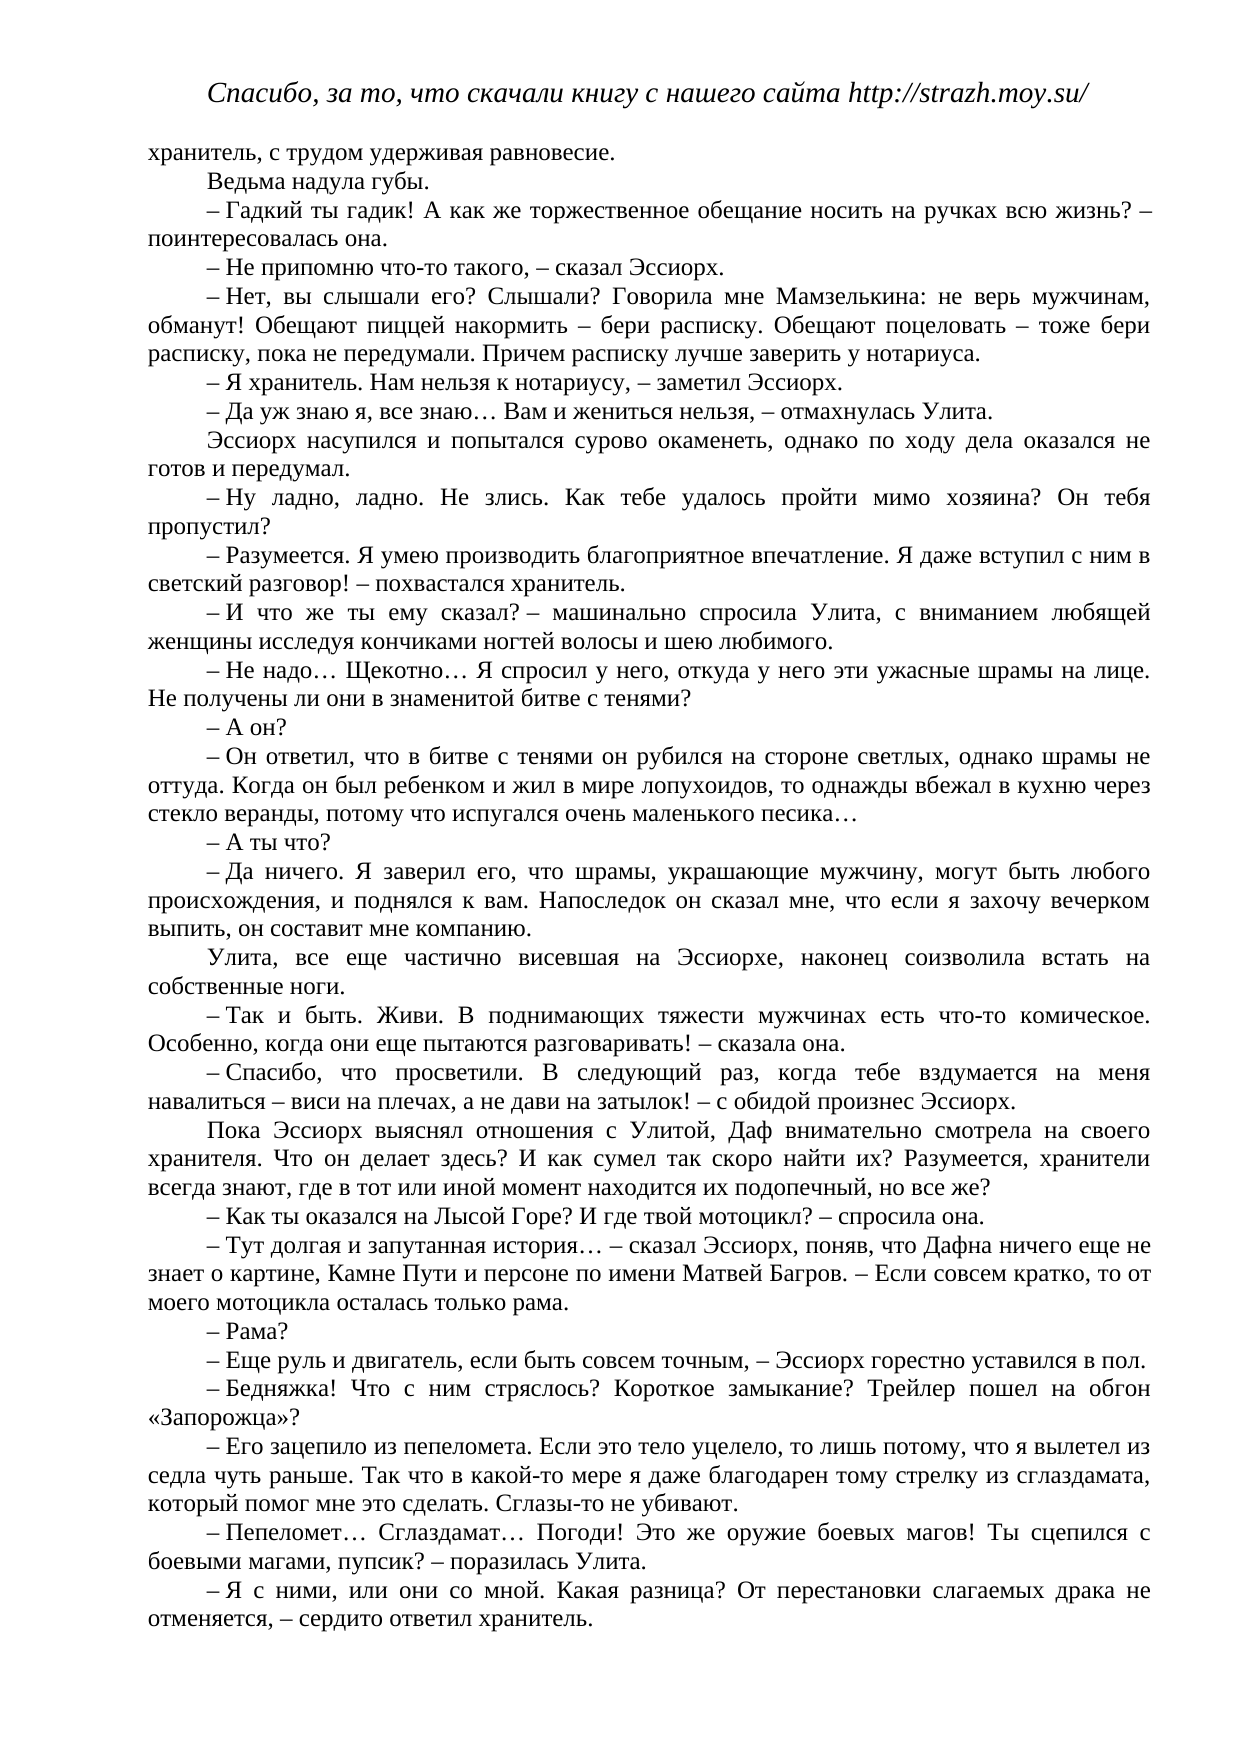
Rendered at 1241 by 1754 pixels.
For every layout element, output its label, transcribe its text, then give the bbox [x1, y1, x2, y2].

text – А ты что? [148, 827, 1152, 856]
text – Рама? [148, 1316, 1152, 1345]
text Эссиорх насупился и попытался сурово окаменеть, однако по ходу дела оказался не готов и передумал. [148, 425, 1152, 482]
text – Ну ладно, ладно. Не злись. Как тебе удалось пройти мимо хозяина? Он тебя пропустил? [148, 482, 1152, 540]
text – Еще руль и двигатель, если быть совсем точным, – Эссиорх горестно уставился в пол. [148, 1345, 1152, 1373]
text – Не надо… Щекотно… Я спросил у него, откуда у него эти ужасные шрамы на лице. Не получены ли они в знаменитой битве с тенями? [148, 655, 1152, 712]
text – Разумеется. Я умею производить благоприятное впечатление. Я даже вступил с ним в светский разговор! – похвастался хранитель. [148, 540, 1152, 597]
text Улита, все еще частично висевшая на Эссиорхе, наконец соизволила встать на собственные ноги. [148, 942, 1152, 1000]
text Пока Эссиорх выяснял отношения с Улитой, Даф внимательно смотрела на своего хранителя. Что он делает здесь? И как сумел так скоро найти их? Разумеется, хранители всегда знают, где в тот или иной момент находится их подопечный, но все же? [148, 1115, 1152, 1201]
text – И что же ты ему сказал? – машинально спросила Улита, с вниманием любящей женщины исследуя кончиками ногтей волосы и шею любимого. [148, 597, 1152, 655]
text – Я с ними, или они со мной. Какая разница? От перестановки слагаемых драка не отменяется, – сердито ответил хранитель. [148, 1575, 1152, 1632]
text – Он ответил, что в битве с тенями он рубился на стороне светлых, однако шрамы не оттуда. Когда он был ребенком и жил в мире лопухоидов, то однажды вбежал в кухню через стекло веранды, потому что испугался очень маленького песика… [148, 741, 1152, 827]
text – Не припомню что-то такого, – сказал Эссиорх. [148, 252, 1152, 281]
text – Тут долгая и запутанная история… – сказал Эссиорх, поняв, что Дафна ничего еще не знает о картине, Камне Пути и персоне по имени Матвей Багров. – Если совсем кратко, то от моего мотоцикла осталась только рама. [148, 1230, 1152, 1316]
text – Бедняжка! Что с ним стряслось? Короткое замыкание? Трейлер пошел на обгон «Запорожца»? [148, 1373, 1152, 1431]
text – Да ничего. Я заверил его, что шрамы, украшающие мужчину, могут быть любого происхождения, и поднялся к вам. Напоследок он сказал мне, что если я захочу вечерком выпить, он составит мне компанию. [148, 856, 1152, 942]
text – Гадкий ты гадик! А как же торжественное обещание носить на ручках всю жизнь? – поинтересовалась она. [148, 195, 1152, 252]
text – Как ты оказался на Лысой Горе? И где твой мотоцикл? – спросила она. [148, 1201, 1152, 1230]
text – Да уж знаю я, все знаю… Вам и жениться нельзя, – отмахнулась Улита. [148, 396, 1152, 425]
text – А он? [148, 712, 1152, 741]
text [148, 137, 1152, 166]
text – Его зацепило из пепеломета. Если это тело уцелело, то лишь потому, что я вылетел из седла чуть раньше. Так что в какой-то мере я даже благодарен тому стрелку из сглаздамата, который помог мне это сделать. Сглазы-то не убивают. [148, 1431, 1152, 1517]
text – Я хранитель. Нам нельзя к нотариусу, – заметил Эссиорх. [148, 367, 1152, 396]
text – Спасибо, что просветили. В следующий раз, когда тебе вздумается на меня навалиться – виси на плечах, а не дави на затылок! – с обидой произнес Эссиорх. [148, 1057, 1152, 1115]
text – Так и быть. Живи. В поднимающих тяжести мужчинах есть что-то комическое. Особенно, когда они еще пытаются разговаривать! – сказала она. [148, 1000, 1152, 1057]
text – Нет, вы слышали его? Слышали? Говорила мне Мамзелькина: не верь мужчинам, обманут! Обещают пиццей накормить – бери расписку. Обещают поцеловать – тоже бери расписку, пока не передумали. Причем расписку лучше заверить у нотариуса. [148, 281, 1152, 367]
text – Пепеломет… Сглаздамат… Погоди! Это же оружие боевых магов! Ты сцепился с боевыми магами, пупсик? – поразилась Улита. [148, 1517, 1152, 1575]
text Ведьма надула губы. [148, 166, 1152, 195]
